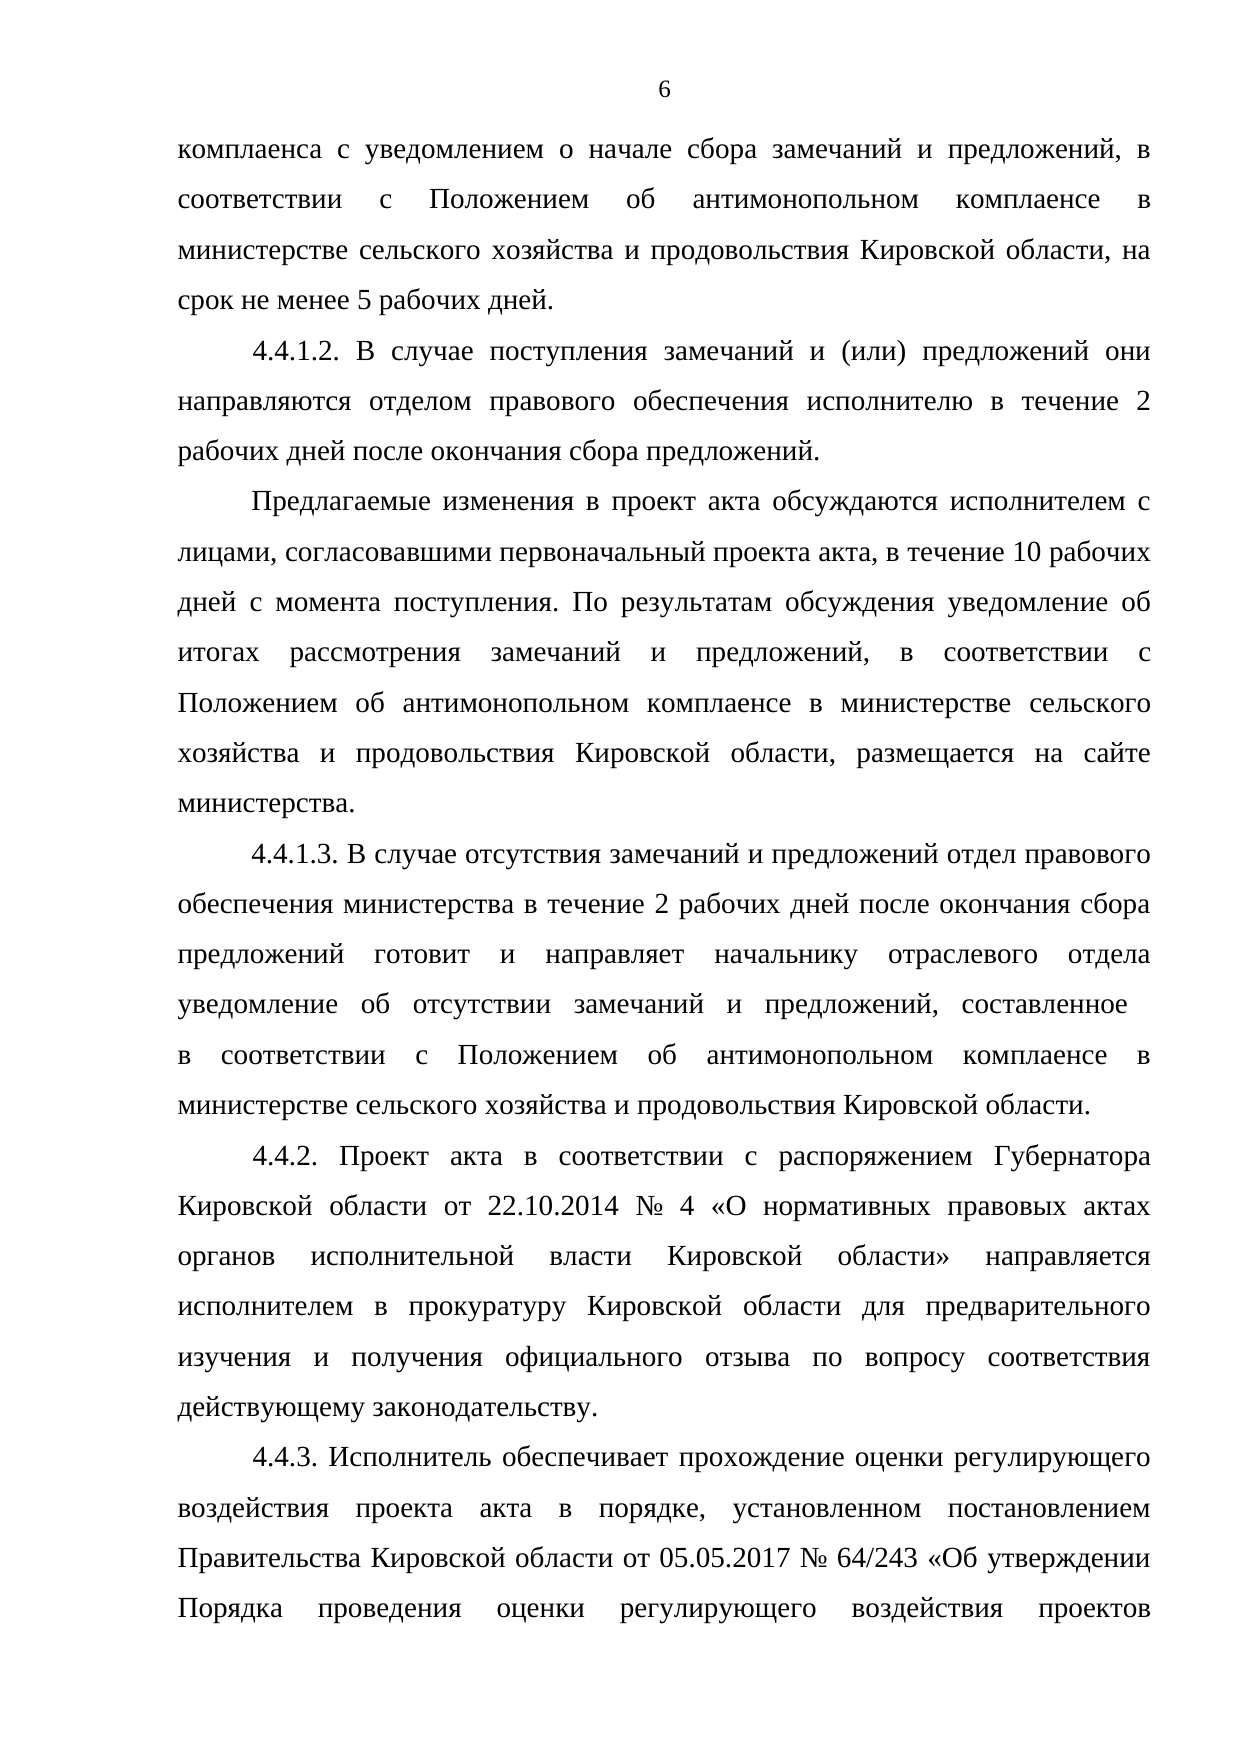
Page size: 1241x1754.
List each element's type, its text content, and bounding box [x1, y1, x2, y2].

list Предлагаемые изменения в проект акта обсуждаются исполнителем с лицами, согласовавшими первоначальный проекта акта, в течение 10 рабочих дней с момента поступления. По результатам обсуждения уведомление об итогах рассмотрения замечаний и предложений, в соответствии с Положением об антимонопольном комплаенсе в министерстве сельского хозяйства и продовольствия Кировской области, размещается на сайте министерства. [177, 483, 1152, 819]
list 4.4.2. Проект акта в соответствии с распоряжением Губернатора Кировской области от 22.10.2014 № 4 «О нормативных правовых актах органов исполнительной власти Кировской области» направляется исполнителем в прокуратуру Кировской области для предварительного изучения и получения официального отзыва по вопросу соответствия действующему законодательству. [177, 1138, 1152, 1423]
list 4.4.1.3. В случае отсутствия замечаний и предложений отдел правового обеспечения министерства в течение 2 рабочих дней после окончания сбора предложений готовит и направляет начальнику отраслевого отдела уведомление об отсутствии замечаний и предложений, составленное в соответствии с Положением об антимонопольном комплаенсе в министерстве сельского хозяйства и продовольствия Кировской области. [177, 836, 1152, 1121]
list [177, 131, 1152, 316]
list 4.4.1.2. В случае поступления замечаний и (или) предложений они направляются отделом правового обеспечения исполнителю в течение 2 рабочих дней после окончания сбора предложений. [177, 333, 1152, 467]
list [177, 1439, 1152, 1624]
